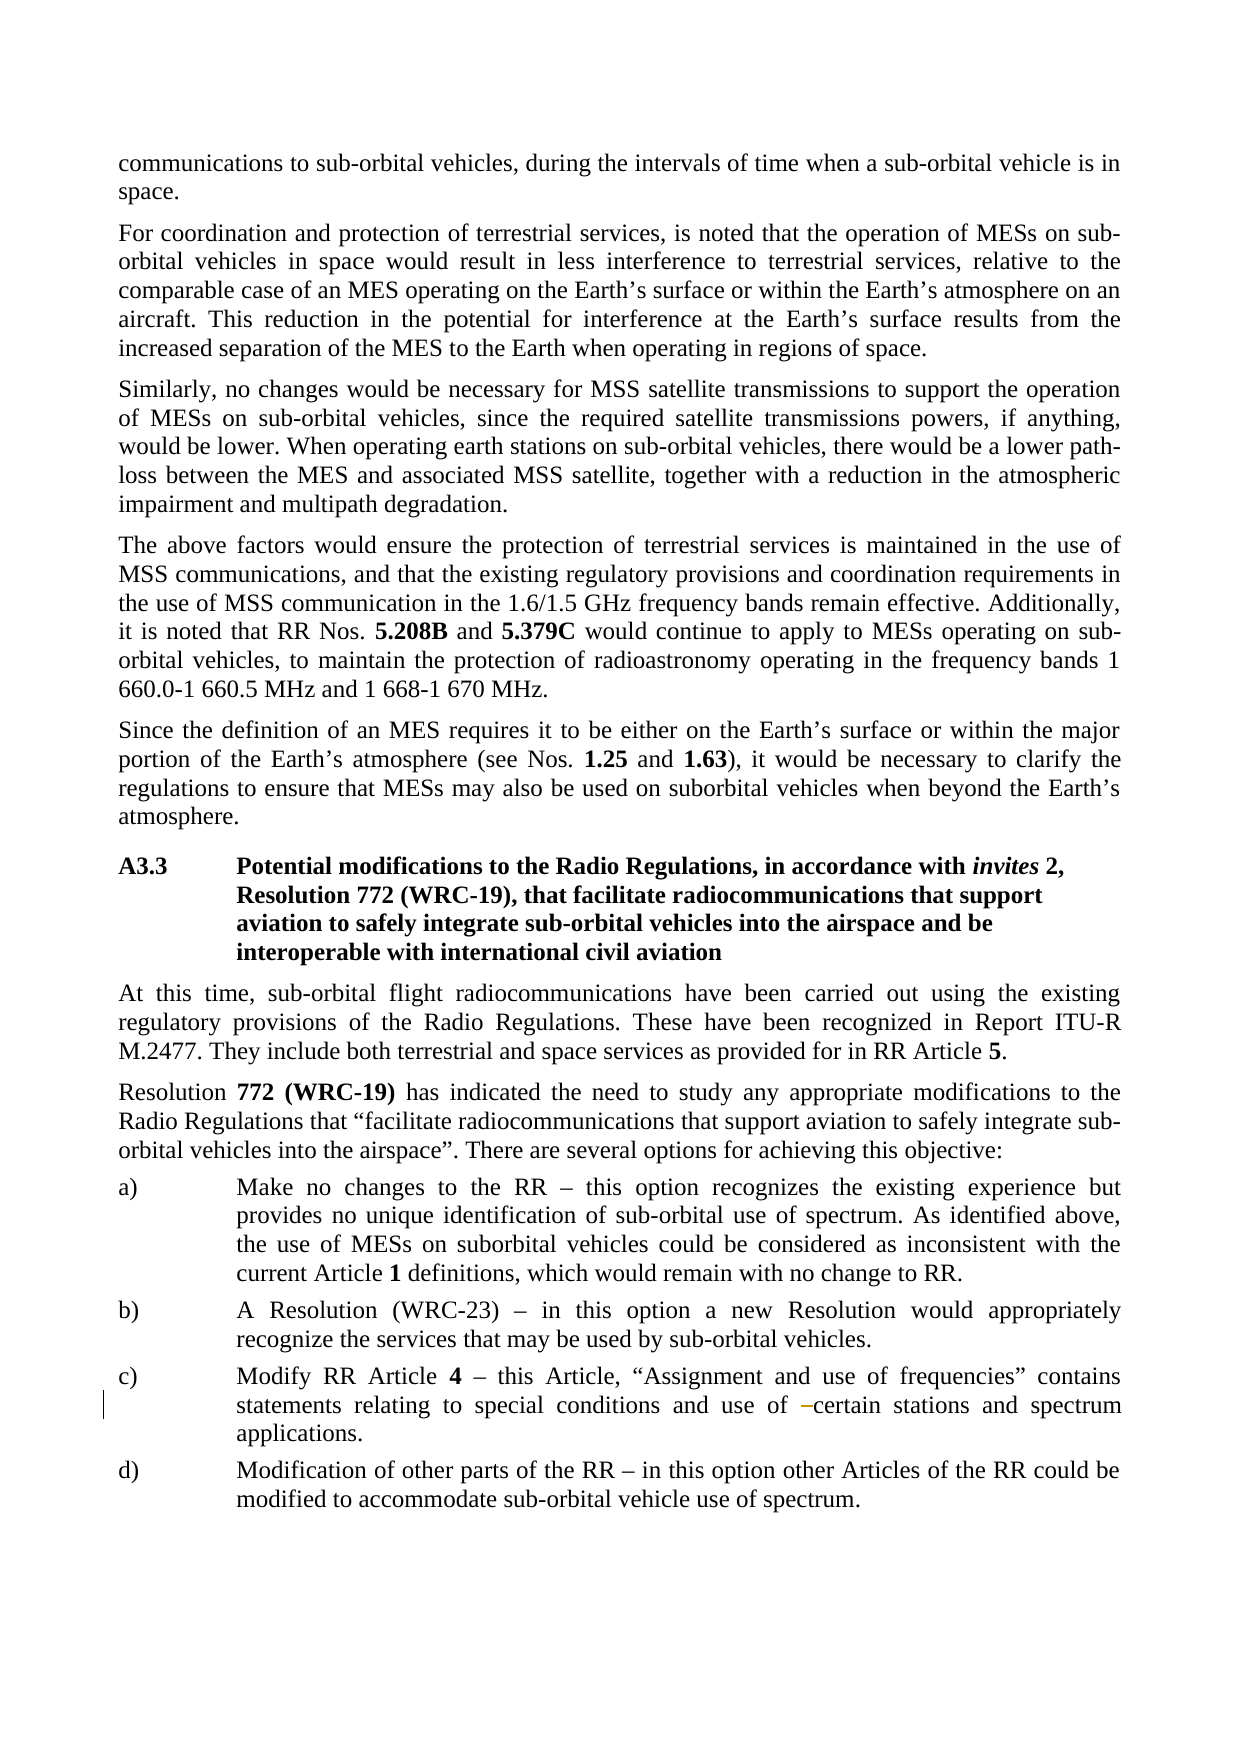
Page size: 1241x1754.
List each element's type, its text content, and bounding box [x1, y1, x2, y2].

subtitle A3.3 Potential modifications to the Radio Regulations, in accordance with invites 2, Resolution 772 (WRC-19), that facilitate radiocommunications that support aviation to safely integrate sub-orbital vehicles into the airspace and be interoperable with international civil aviation [118, 851, 1122, 966]
text The above factors would ensure the protection of terrestrial services is maintained in the use of MSS communications, and that the existing regulatory provisions and coordination requirements in the use of MSS communication in the 1.6/1.5 GHz frequency bands remain effective. Additionally, it is noted that RR Nos. 5.208B and 5.379C would continue to apply to MESs operating on sub-orbital vehicles, to maintain the protection of radioastronomy operating in the frequency bands 1 660.0-1 660.5 MHz and 1 668-1 670 MHz. [118, 530, 1122, 703]
text At this time, sub-orbital flight radiocommunications have been carried out using the existing regulatory provisions of the Radio Regulations. These have been recognized in Report ITU-R M.2477. They include both terrestrial and space services as provided for in RR Article 5. [118, 978, 1122, 1065]
text Similarly, no changes would be necessary for MSS satellite transmissions to support the operation of MESs on sub-orbital vehicles, since the required satellite transmissions powers, if anything, would be lower. When operating earth stations on sub-orbital vehicles, there would be a lower path-loss between the MES and associated MSS satellite, together with a reduction in the atmospheric impairment and multipath degradation. [118, 374, 1122, 518]
text Resolution 772 (WRC-19) has indicated the need to study any appropriate modifications to the Radio Regulations that “facilitate radiocommunications that support aviation to safely integrate sub-orbital vehicles into the airspace”. There are several options for achieving this objective: [118, 1077, 1122, 1163]
text For coordination and protection of terrestrial services, is noted that the operation of MESs on sub-orbital vehicles in space would result in less interference to terrestrial services, relative to the comparable case of an MES operating on the Earth’s surface or within the Earth’s atmosphere on an aircraft. This reduction in the potential for interference at the Earth’s surface results from the increased separation of the MES to the Earth when operating in regions of space. [118, 218, 1122, 361]
text b) A Resolution (WRC-23) – in this option a new Resolution would appropriately recognize the services that may be used by sub-orbital vehicles. [118, 1295, 1122, 1353]
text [118, 148, 1122, 205]
text a) Make no changes to the RR – this option recognizes the existing experience but provides no unique identification of sub-orbital use of spectrum. As identified above, the use of MESs on suborbital vehicles could be considered as inconsistent with the current Article 1 definitions, which would remain with no change to RR. [118, 1172, 1122, 1287]
text Since the definition of an MES requires it to be either on the Earth’s surface or within the major portion of the Earth’s atmosphere (see Nos. 1.25 and 1.63), it would be necessary to clarify the regulations to ensure that MESs may also be used on suborbital vehicles when beyond the Earth’s atmosphere. [118, 715, 1122, 830]
text c) Modify RR Article 4 – this Article, “Assignment and use of frequencies” contains statements relating to special conditions and use of certain stations and spectrum applications. [118, 1361, 1122, 1447]
text d) Modification of other parts of the RR – in this option other Articles of the RR could be modified to accommodate sub-orbital vehicle use of spectrum. [118, 1456, 1122, 1513]
